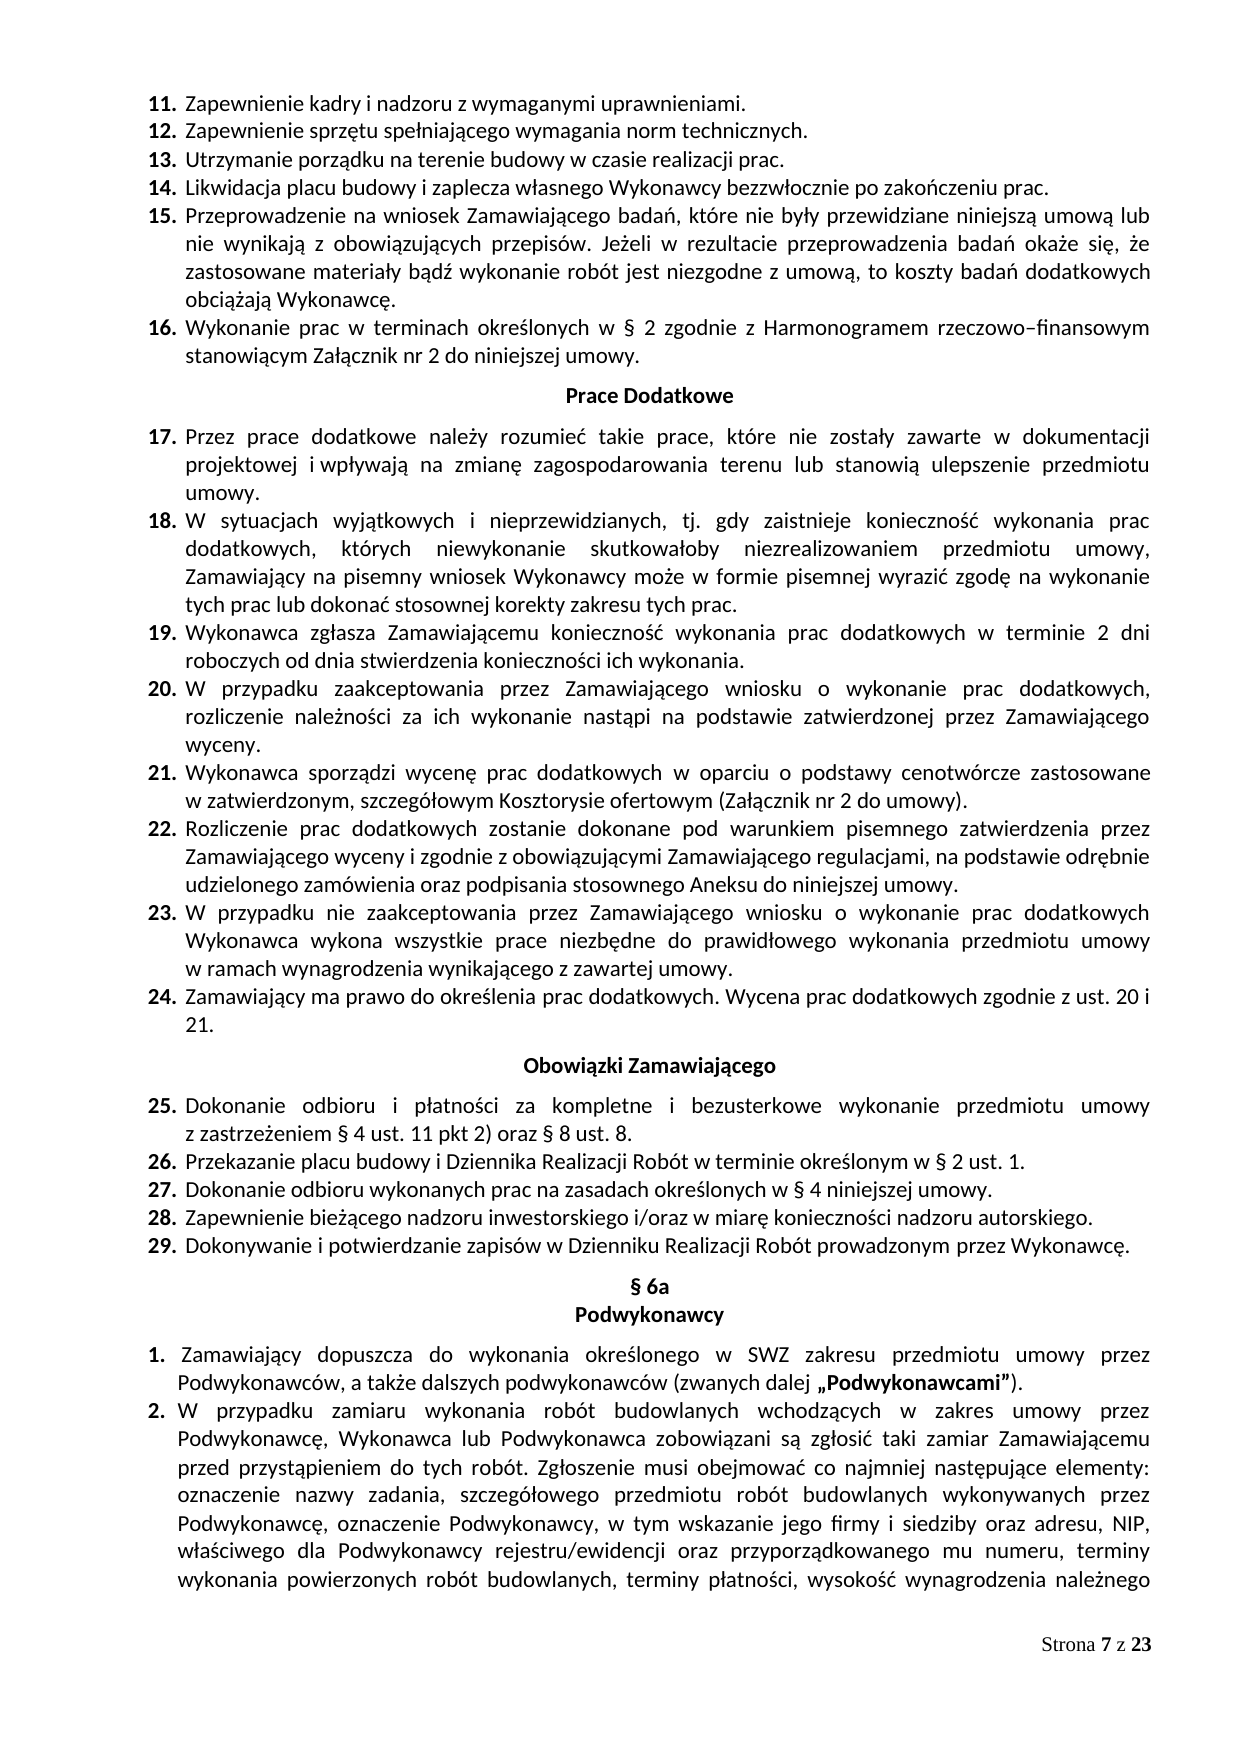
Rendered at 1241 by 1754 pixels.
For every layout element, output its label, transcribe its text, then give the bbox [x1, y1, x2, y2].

list W przypadku zaakceptowania przez Zamawiającego wniosku o wykonanie prac dodatkowych, rozliczenie należności za ich wykonanie nastąpi na podstawie zatwierdzonej przez Zamawiającego wyceny. [148, 674, 1152, 758]
text § 6a [148, 1272, 1152, 1300]
list Wykonawca zgłasza Zamawiającemu konieczność wykonania prac dodatkowych w terminie 2 dni roboczych od dnia stwierdzenia konieczności ich wykonania. [148, 618, 1152, 674]
text Obowiązki Zamawiającego [148, 1051, 1152, 1079]
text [148, 1397, 1152, 1593]
list W przypadku nie zaakceptowania przez Zamawiającego wniosku o wykonanie prac dodatkowych Wykonawca wykona wszystkie prace niezbędne do prawidłowego wykonania przedmiotu umowy w ramach wynagrodzenia wynikającego z zawartej umowy. [148, 898, 1152, 982]
list Dokonanie odbioru i płatności za kompletne i bezusterkowe wykonanie przedmiotu umowy z zastrzeżeniem § 4 ust. 11 pkt 2) oraz § 8 ust. 8. [148, 1091, 1152, 1147]
list Zapewnienie sprzętu spełniającego wymagania norm technicznych. [148, 117, 1152, 145]
list Zamawiający ma prawo do określenia prac dodatkowych. Wycena prac dodatkowych zgodnie z ust. 20 i 21. [148, 982, 1152, 1038]
list Likwidacja placu budowy i zaplecza własnego Wykonawcy bezzwłocznie po zakończeniu prac. [148, 173, 1152, 201]
list Zapewnienie bieżącego nadzoru inwestorskiego i/oraz w miarę konieczności nadzoru autorskiego. [148, 1203, 1152, 1231]
list Przekazanie placu budowy i Dziennika Realizacji Robót w terminie określonym w § 2 ust. 1. [148, 1147, 1152, 1175]
text 1. Zamawiający dopuszcza do wykonania określonego w SWZ zakresu przedmiotu umowy przez Podwykonawców, a także dalszych podwykonawców (zwanych dalej „Podwykonawcami”). [148, 1341, 1152, 1397]
text Prace Dodatkowe [148, 381, 1152, 409]
list Zapewnienie kadry i nadzoru z wymaganymi uprawnieniami. [148, 89, 1152, 117]
list Utrzymanie porządku na terenie budowy w czasie realizacji prac. [148, 145, 1152, 173]
list Dokonywanie i potwierdzanie zapisów w Dzienniku Realizacji Robót prowadzonym przez Wykonawcę. [148, 1231, 1152, 1259]
list Wykonawca sporządzi wycenę prac dodatkowych w oparciu o podstawy cenotwórcze zastosowane w zatwierdzonym, szczegółowym Kosztorysie ofertowym (Załącznik nr 2 do umowy). [148, 758, 1152, 814]
list Rozliczenie prac dodatkowych zostanie dokonane pod warunkiem pisemnego zatwierdzenia przez Zamawiającego wyceny i zgodnie z obowiązującymi Zamawiającego regulacjami, na podstawie odrębnie udzielonego zamówienia oraz podpisania stosownego Aneksu do niniejszej umowy. [148, 814, 1152, 898]
list Przez prace dodatkowe należy rozumieć takie prace, które nie zostały zawarte w dokumentacji projektowej i wpływają na zmianę zagospodarowania terenu lub stanowią ulepszenie przedmiotu umowy. [148, 422, 1152, 506]
text Podwykonawcy [148, 1300, 1152, 1328]
list W sytuacjach wyjątkowych i nieprzewidzianych, tj. gdy zaistnieje konieczność wykonania prac dodatkowych, których niewykonanie skutkowałoby niezrealizowaniem przedmiotu umowy, Zamawiający na pisemny wniosek Wykonawcy może w formie pisemnej wyrazić zgodę na wykonanie tych prac lub dokonać stosownej korekty zakresu tych prac. [148, 506, 1152, 618]
list Przeprowadzenie na wniosek Zamawiającego badań, które nie były przewidziane niniejszą umową lub nie wynikają z obowiązujących przepisów. Jeżeli w rezultacie przeprowadzenia badań okaże się, że zastosowane materiały bądź wykonanie robót jest niezgodne z umową, to koszty badań dodatkowych obciążają Wykonawcę. [148, 201, 1152, 313]
list Wykonanie prac w terminach określonych w § 2 zgodnie z Harmonogramem rzeczowo–finansowym stanowiącym Załącznik nr 2 do niniejszej umowy. [148, 313, 1152, 369]
list Dokonanie odbioru wykonanych prac na zasadach określonych w § 4 niniejszej umowy. [148, 1175, 1152, 1203]
